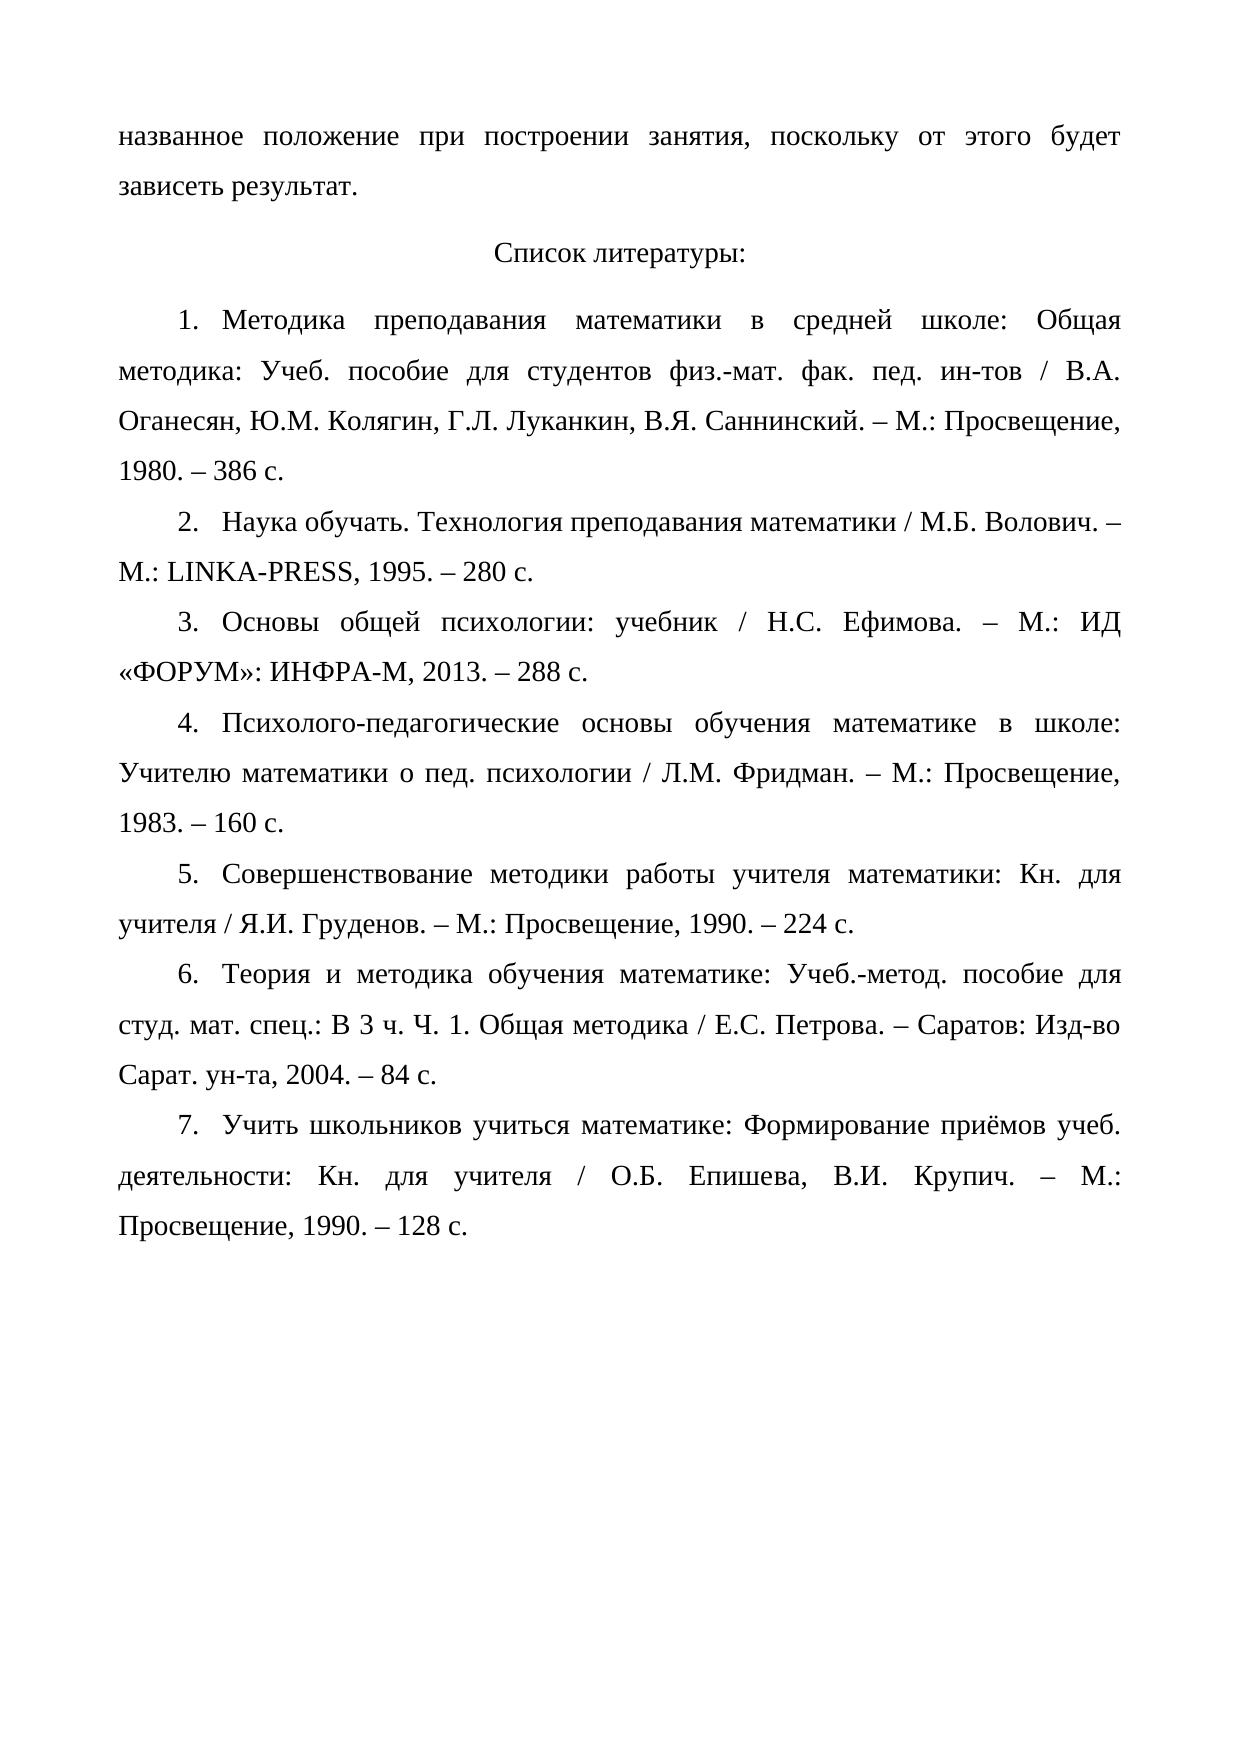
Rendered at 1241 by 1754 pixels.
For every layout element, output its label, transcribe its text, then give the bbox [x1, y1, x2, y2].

list Совершенствование методики работы учителя математики: Кн. для учителя / Я.И. Груденов. – М.: Просвещение, 1990. – 224 с. [118, 856, 1122, 940]
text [118, 118, 1122, 202]
list Психолого-педагогические основы обучения математике в школе: Учителю математики о пед. психологии / Л.М. Фридман. – М.: Просвещение, 1983. – 160 с. [118, 705, 1122, 839]
text Список литературы: [118, 235, 1122, 269]
list Наука обучать. Технология преподавания математики / М.Б. Волович. – М.: LINKA-PRESS, 1995. – 280 с. [118, 504, 1122, 587]
list Теория и методика обучения математике: Учеб.-метод. пособие для студ. мат. спец.: В 3 ч. Ч. 1. Общая методика / Е.С. Петрова. – Саратов: Изд-во Сарат. ун-та, 2004. – 84 с. [118, 956, 1122, 1091]
list Методика преподавания математики в средней школе: Общая методика: Учеб. пособие для студентов физ.-мат. фак. пед. ин-тов / В.А. Оганесян, Ю.М. Колягин, Г.Л. Луканкин, В.Я. Саннинский. – М.: Просвещение, 1980. – 386 с. [118, 302, 1122, 487]
list Основы общей психологии: учебник / Н.С. Ефимова. – М.: ИД «ФОРУМ»: ИНФРА-М, 2013. – 288 с. [118, 604, 1122, 688]
list Учить школьников учиться математике: Формирование приёмов учеб. деятельности: Кн. для учителя / О.Б. Епишева, В.И. Крупич. – М.: Просвещение, 1990. – 128 с. [118, 1107, 1122, 1242]
